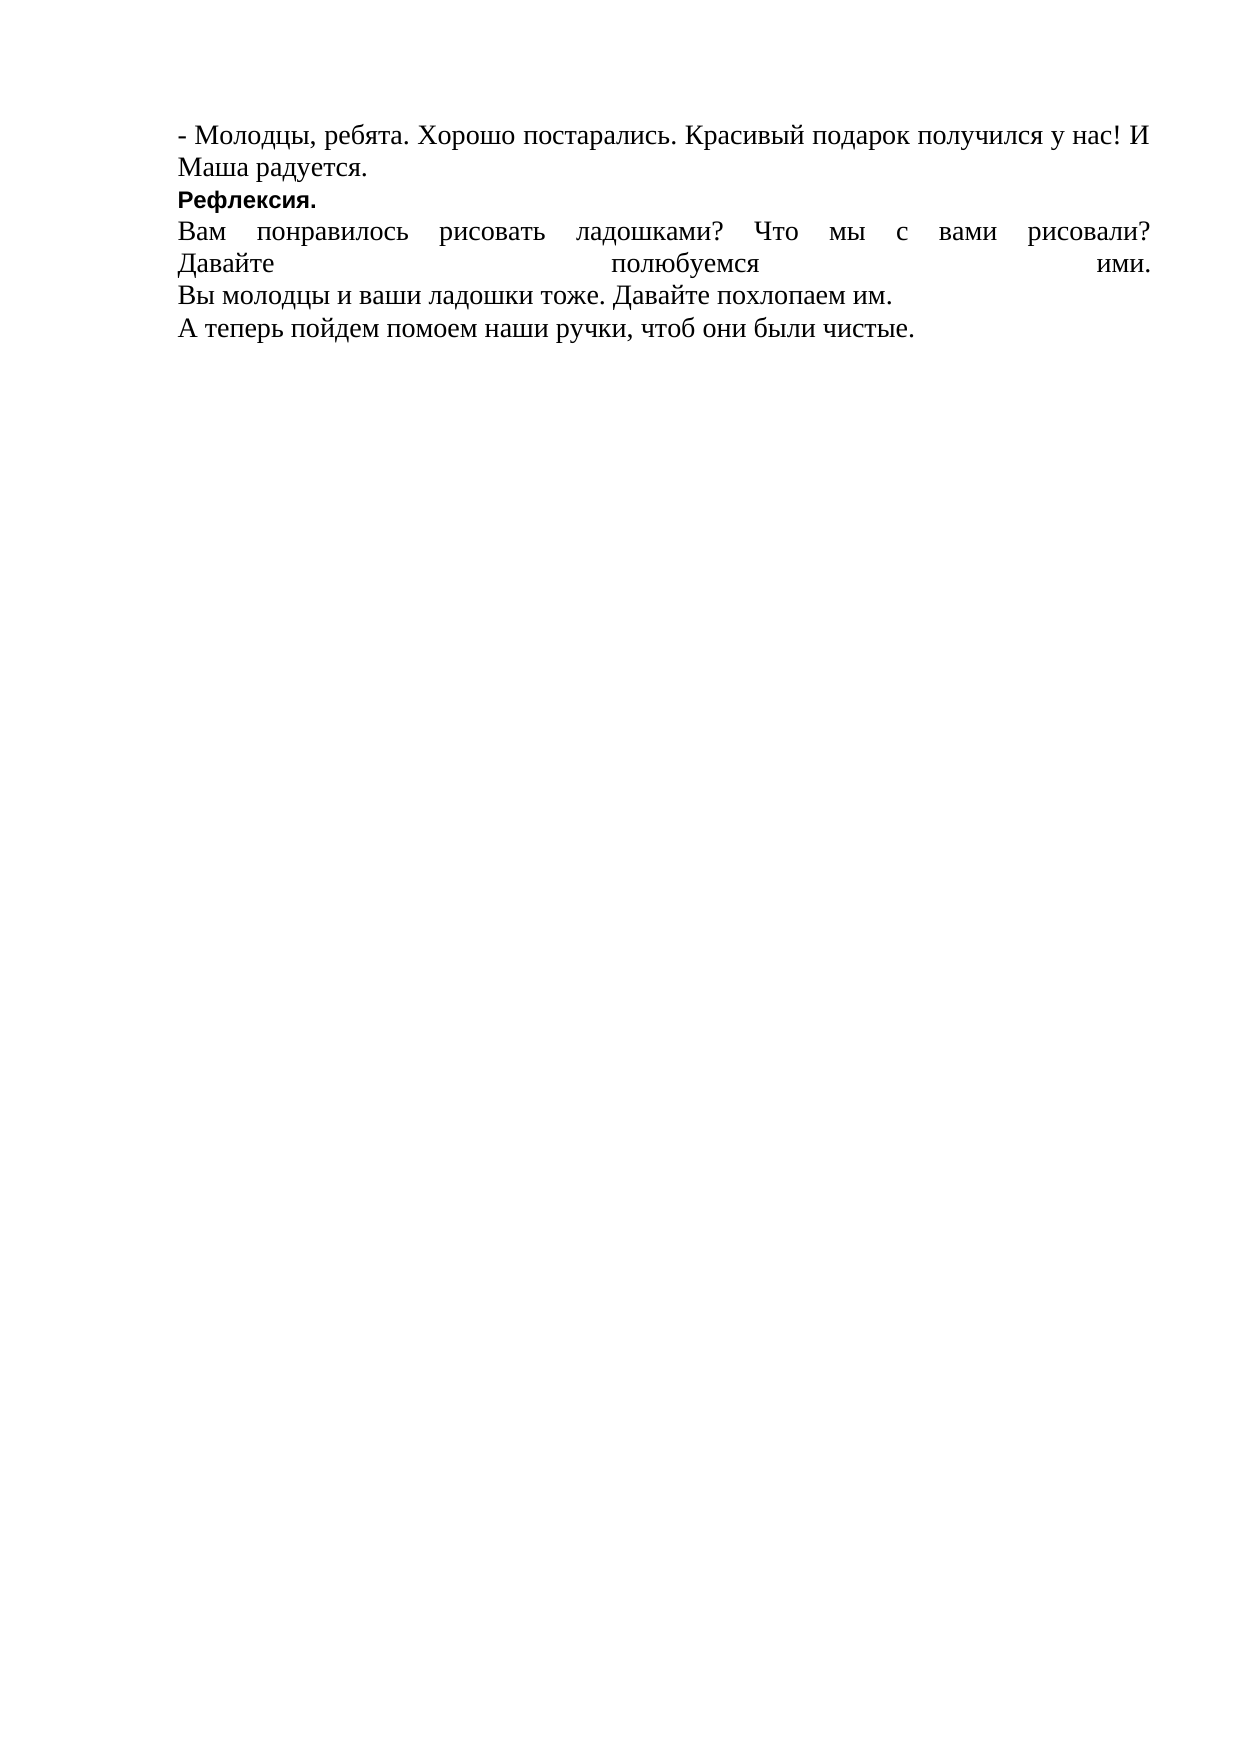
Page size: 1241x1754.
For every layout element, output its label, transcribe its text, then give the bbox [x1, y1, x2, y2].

text А теперь пойдем помоем наши ручки, чтоб они были чистые. [177, 311, 1152, 343]
text - Молодцы, ребята. Хорошо постарались. Красивый подарок получился у нас! И Маша радуется. [177, 118, 1152, 183]
text Рефлексия. Вам понравилось рисовать ладошками? Что мы с вами рисовали? Давайте полюбуемся ими. Вы молодцы и ваши ладошки тоже. Давайте похлопаем им. [177, 183, 1152, 311]
